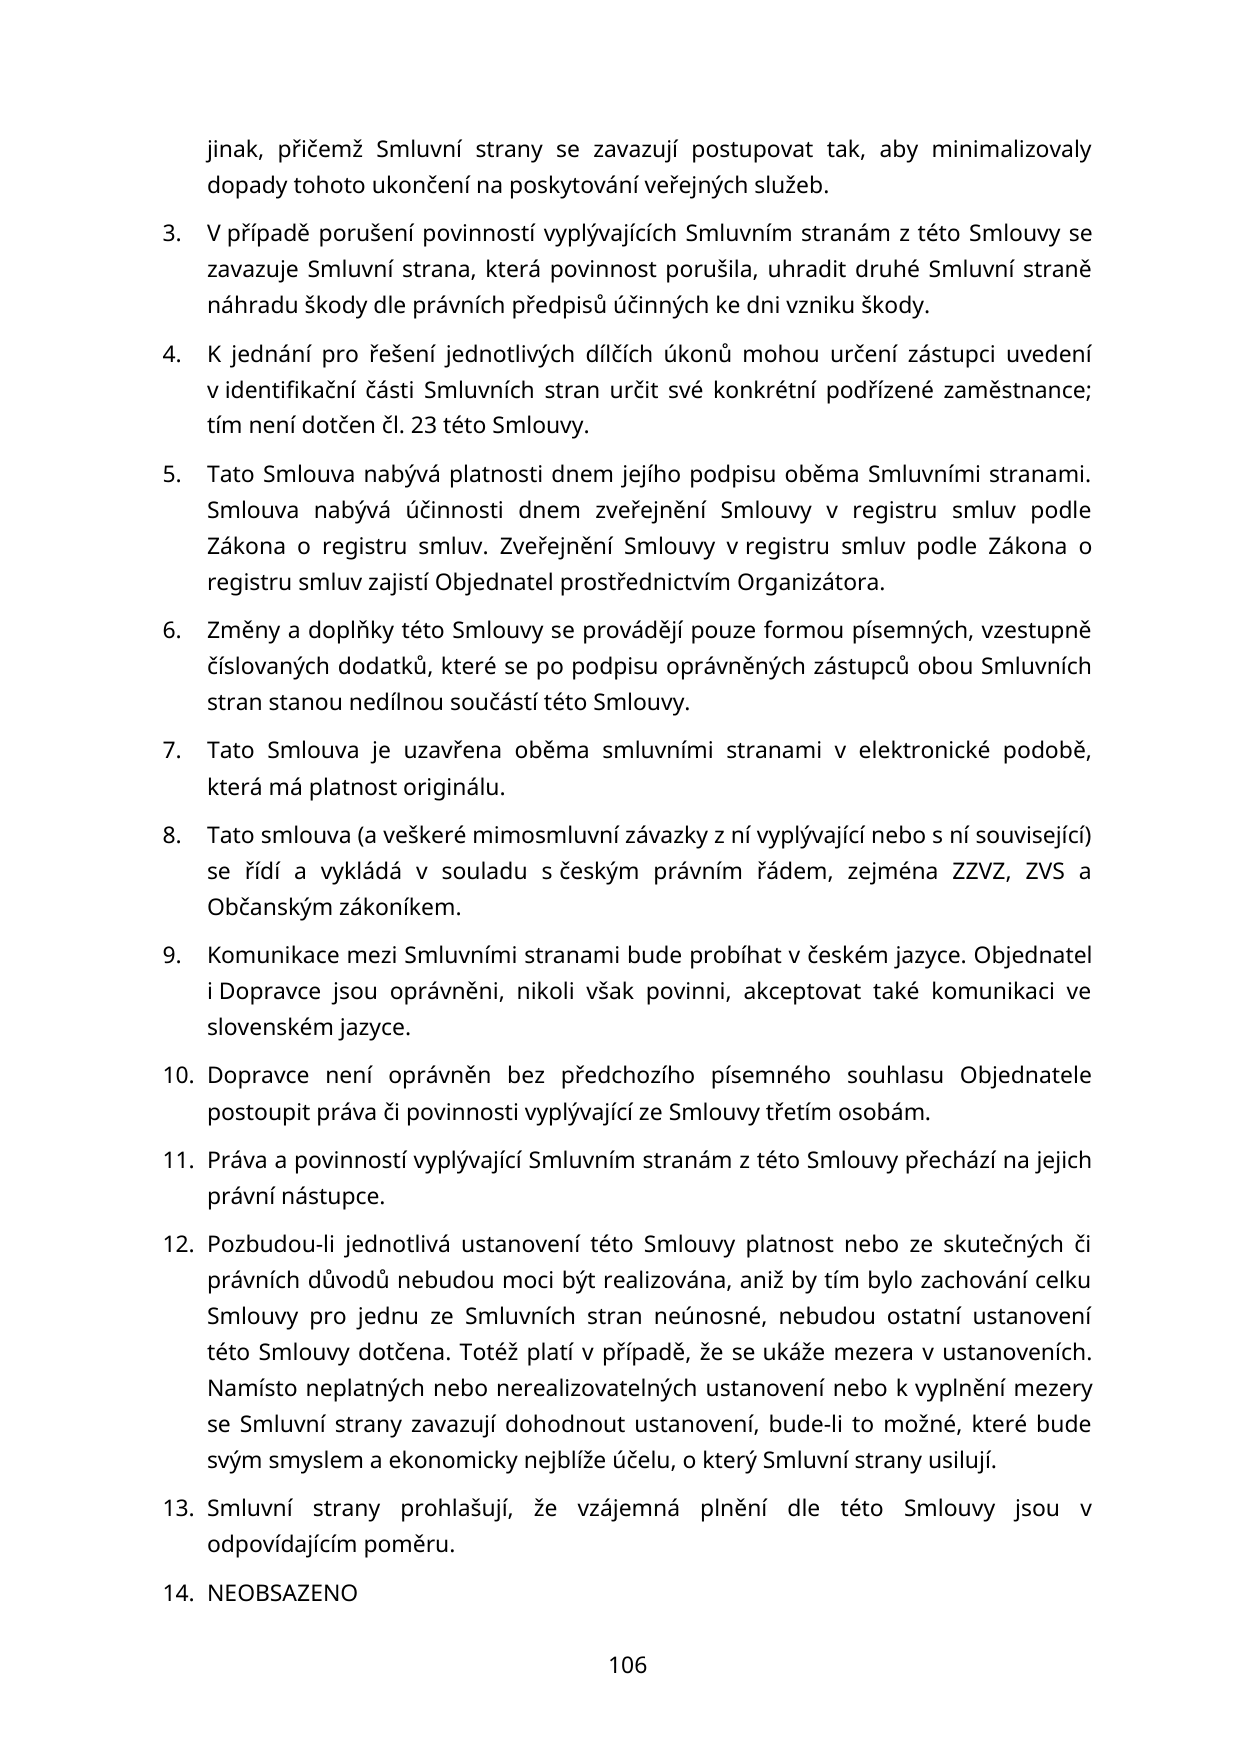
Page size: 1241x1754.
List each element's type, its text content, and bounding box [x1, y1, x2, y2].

list V případě porušení povinností vyplývajících Smluvním stranám z této Smlouvy se zavazuje Smluvní strana, která povinnost porušila, uhradit druhé Smluvní straně náhradu škody dle právních předpisů účinných ke dni vzniku škody. [162, 217, 1093, 320]
list Práva a povinností vyplývající Smluvním stranám z této Smlouvy přechází na jejich právní nástupce. [162, 1144, 1093, 1211]
list Tato Smlouva je uzavřena oběma smluvními stranami v elektronické podobě, která má platnost originálu. [162, 734, 1093, 802]
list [162, 133, 1093, 200]
list Komunikace mezi Smluvními stranami bude probíhat v českém jazyce. Objednatel i Dopravce jsou oprávněni, nikoli však povinni, akceptovat také komunikaci ve slovenském jazyce. [162, 939, 1093, 1042]
list K jednání pro řešení jednotlivých dílčích úkonů mohou určení zástupci uvedení v identifikační části Smluvních stran určit své konkrétní podřízené zaměstnance; tím není dotčen čl. 23 této Smlouvy. [162, 338, 1093, 441]
list NEOBSAZENO [162, 1577, 1093, 1608]
list Smluvní strany prohlašují, že vzájemná plnění dle této Smlouvy jsou v odpovídajícím poměru. [162, 1492, 1093, 1559]
list Tato smlouva (a veškeré mimosmluvní závazky z ní vyplývající nebo s ní související) se řídí a vykládá v souladu s českým právním řádem, zejména ZZVZ, ZVS a Občanským zákoníkem. [162, 819, 1093, 922]
list Tato Smlouva nabývá platnosti dnem jejího podpisu oběma Smluvními stranami. Smlouva nabývá účinnosti dnem zveřejnění Smlouvy v registru smluv podle Zákona o registru smluv. Zveřejnění Smlouvy v registru smluv podle Zákona o registru smluv zajistí Objednatel prostřednictvím Organizátora. [162, 458, 1093, 597]
list Změny a doplňky této Smlouvy se provádějí pouze formou písemných, vzestupně číslovaných dodatků, které se po podpisu oprávněných zástupců obou Smluvních stran stanou nedílnou součástí této Smlouvy. [162, 614, 1093, 717]
list Pozbudou-li jednotlivá ustanovení této Smlouvy platnost nebo ze skutečných či právních důvodů nebudou moci být realizována, aniž by tím bylo zachování celku Smlouvy pro jednu ze Smluvních stran neúnosné, nebudou ostatní ustanovení této Smlouvy dotčena. Totéž platí v případě, že se ukáže mezera v ustanoveních. Namísto neplatných nebo nerealizovatelných ustanovení nebo k vyplnění mezery se Smluvní strany zavazují dohodnout ustanovení, bude-li to možné, které bude svým smyslem a ekonomicky nejblíže účelu, o který Smluvní strany usilují. [162, 1228, 1093, 1475]
list Dopravce není oprávněn bez předchozího písemného souhlasu Objednatele postoupit práva či povinnosti vyplývající ze Smlouvy třetím osobám. [162, 1059, 1093, 1127]
